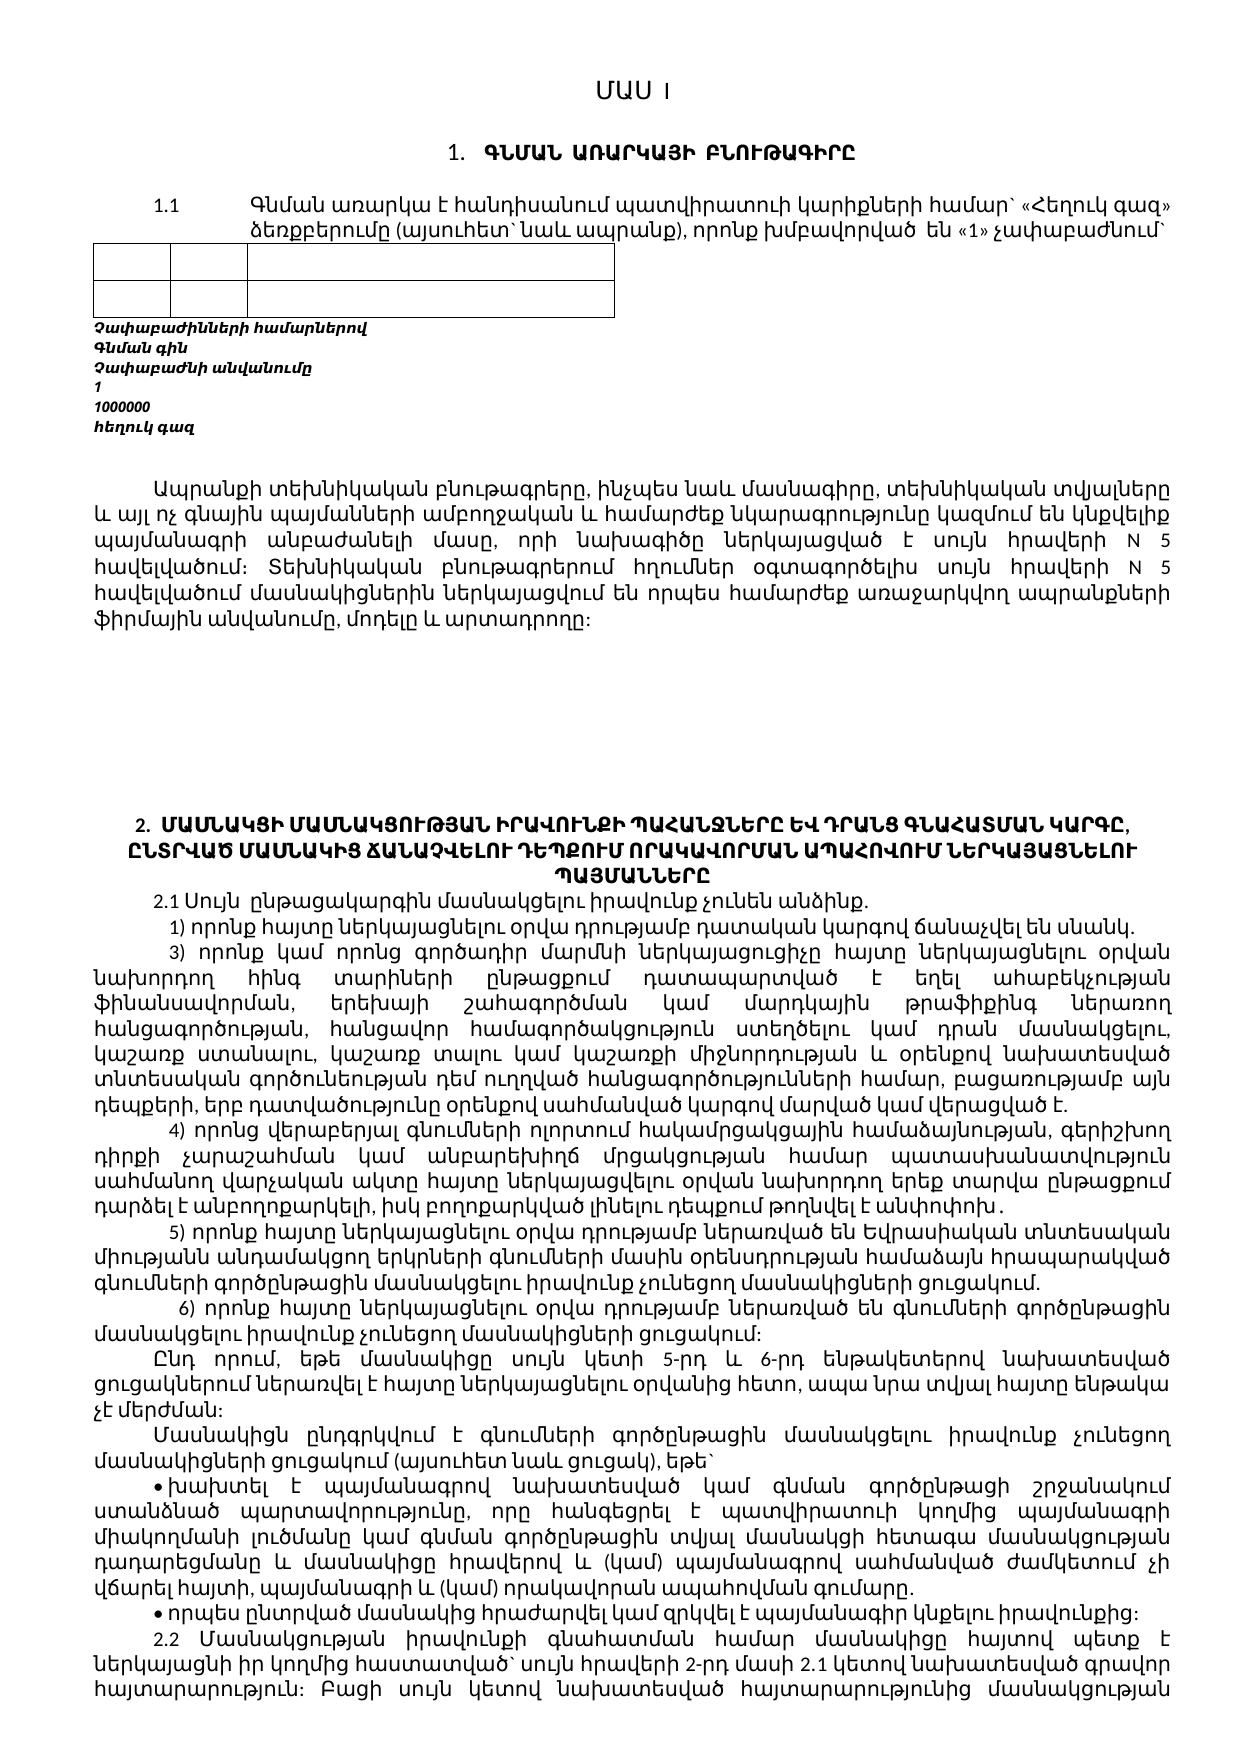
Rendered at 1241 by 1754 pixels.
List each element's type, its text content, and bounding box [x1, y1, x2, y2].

text ՄԱՍ I [94, 75, 1171, 106]
text 2.1 Սույն ընթացակարգին մասնակցելու իրավունք չունեն անձինք. [94, 889, 1171, 914]
text 5) որոնք հայտը ներկայացնելու օրվա դրությամբ ներառված են Եվրասիական տնտեսական միությանն անդամակցող երկրների գնումների մասին օրենսդրության համաձայն հրապարակված գնումների գործընթացին մասնակցելու իրավունք չունեցող մասնակիցների ցուցակում. [94, 1219, 1171, 1295]
text • որպես ընտրված մասնակից հրաժարվել կամ զրկվել է պայմանագիր կնքելու իրավունքից: [94, 1600, 1171, 1626]
text 6) որոնք հայտը ներկայացնելու օրվա դրությամբ ներառված են գնումների գործընթացին մասնակցելու իրավունք չունեցող մասնակիցների ցուցակում: [94, 1295, 1171, 1346]
list ԳՆՄԱՆ ԱՌԱՐԿԱՅԻ ԲՆՈՒԹԱԳԻՐԸ [131, 136, 1171, 167]
text Մասնակիցն ընդգրկվում է գնումների գործընթացին մասնակցելու իրավունք չունեցող մասնակիցների ցուցակում (այսուհետ նաև ցուցակ), եթե` [94, 1422, 1171, 1473]
text Ապրանքի տեխնիկական բնութագրերը, ինչպես նաև մասնագիրը, տեխնիկական տվյալները և այլ ոչ գնային պայմանների ամբողջական և համարժեք նկարագրությունը կազմում են կնքվելիք պայմանագրի անբաժանելի մասը, որի նախագիծը ներկայացված է սույն հրավերի N 5 հավելվածում։ Տեխնիկական բնութագրերում հղումներ օգտագործելիս սույն հրավերի N 5 հավելվածում մասնակիցներին ներկայացվում են որպես համարժեք առաջարկվող ապրանքների ֆիրմային անվանումը, մոդելը և արտադրողը: [94, 476, 1171, 631]
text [94, 1626, 1171, 1702]
text 2. ՄԱՍՆԱԿՑԻ ՄԱՍՆԱԿՑՈՒԹՅԱՆ ԻՐԱՎՈՒՆՔԻ ՊԱՀԱՆՋՆԵՐԸ ԵՎ ԴՐԱՆՑ ԳՆԱՀԱՏՄԱՆ ԿԱՐԳԸ, ԸՆՏՐՎԱԾ ՄԱՍՆԱԿԻՑ ՃԱՆԱՉՎԵԼՈՒ ԴԵՊՔՈՒՄ ՈՐԱԿԱՎՈՐՄԱՆ ԱՊԱՀՈՎՈՒՄ ՆԵՐԿԱՅԱՑՆԵԼՈՒ ՊԱՅՄԱՆՆԵՐԸ [94, 812, 1171, 889]
subtitle Գնման առարկա է հանդիսանում պատվիրատուի կարիքների համար` «Հեղուկ գազ» ձեռքբերումը (այսուհետ` նաև ապրանք), որոնք խմբավորված են «1» չափաբաժնում` [153, 192, 1171, 243]
text 3) որոնք կամ որոնց գործադիր մարմնի ներկայացուցիչը հայտը ներկայացնելու օրվան նախորդող հինգ տարիների ընթացքում դատապարտված է եղել ահաբեկչության ֆինանսավորման, երեխայի շահագործման կամ մարդկային թրաֆիքինգ ներառող հանցագործության, հանցավոր համագործակցություն ստեղծելու կամ դրան մասնակցելու, կաշառք ստանալու, կաշառք տալու կամ կաշառքի միջնորդության և օրենքով նախատեսված տնտեսական գործունեության դեմ ուղղված հանցագործությունների համար, բացառությամբ այն դեպքերի, երբ դատվածությունը օրենքով սահմանված կարգով մարված կամ վերացված է. [94, 939, 1171, 1117]
text • խախտել է պայմանագրով նախատեսված կամ գնման գործընթացի շրջանակում ստանձնած պարտավորությունը, որը հանգեցրել է պատվիրատուի կողմից պայմանագրի միակողմանի լուծմանը կամ գնման գործընթացին տվյալ մասնակցի հետագա մասնակցության դադարեցմանը և մասնակիցը հրավերով և (կամ) պայմանագրով սահմանված ժամկետում չի վճարել հայտի, պայմանագրի և (կամ) որակավորան ապահովման գումարը. [94, 1473, 1171, 1600]
text 4) որոնց վերաբերյալ գնումների ոլորտում հակամրցակցային համաձայնության, գերիշխող դիրքի չարաշահման կամ անբարեխիղճ մրցակցության համար պատասխանատվություն սահմանող վարչական ակտը հայտը ներկայացվելու օրվան նախորդող երեք տարվա ընթացքում դարձել է անբողոքարկելի, իսկ բողոքարկված լինելու դեպքում թողնվել է անփոփոխ․ [94, 1117, 1171, 1219]
text 1) որոնք հայտը ներկայացնելու օրվա դրությամբ դատական կարգով ճանաչվել են սնանկ. [94, 914, 1171, 939]
text Ընդ որում, եթե մասնակիցը սույն կետի 5-րդ և 6-րդ ենթակետերով նախատեսված ցուցակներում ներառվել է հայտը ներկայացնելու օրվանից հետո, ապա նրա տվյալ հայտը ենթակա չէ մերժման: [94, 1346, 1171, 1422]
